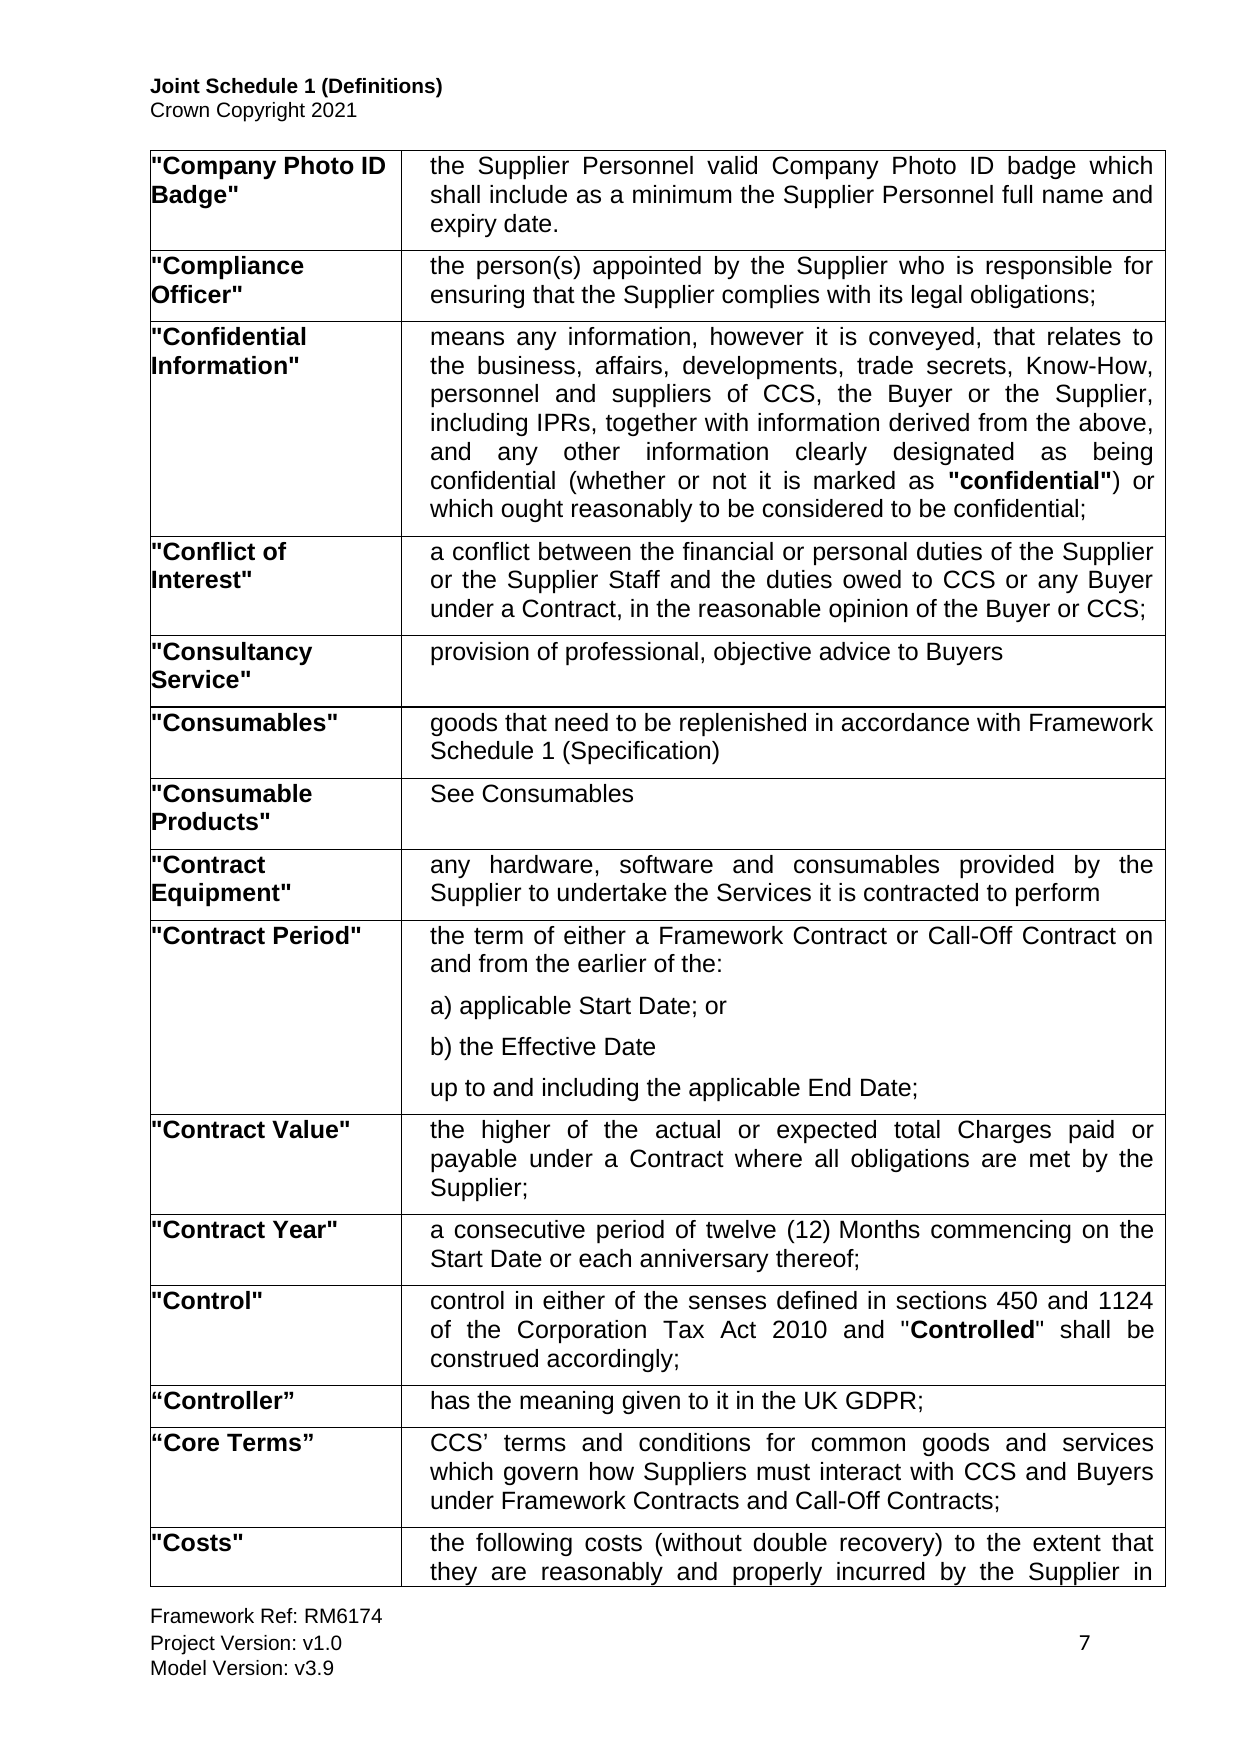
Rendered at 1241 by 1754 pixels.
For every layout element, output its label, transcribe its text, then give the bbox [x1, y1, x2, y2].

table_cell control in either of the senses defined in sections 450 and 1124 of the Corporation Tax Act 2010 and "Controlled" shall be construed accordingly; [402, 1286, 1165, 1385]
table_cell "Contract Period" [151, 921, 401, 1114]
table_cell "Control" [151, 1286, 401, 1385]
table_cell has the meaning given to it in the UK GDPR; [402, 1386, 1165, 1427]
table_cell the term of either a Framework Contract or Call-Off Contract on and from the earlier of the: a) applicable Start Date; or b) the Effective Date up to and including the applicable End Date; [402, 921, 1165, 1114]
table_cell a conflict between the financial or personal duties of the Supplier or the Supplier Staff and the duties owed to CCS or any Buyer under a Contract, in the reasonable opinion of the Buyer or CCS; [402, 537, 1165, 635]
table_cell "Compliance Officer" [151, 251, 401, 321]
table_cell "Consumables" [151, 708, 401, 777]
table_cell the person(s) appointed by the Supplier who is responsible for ensuring that the Supplier complies with its legal obligations; [402, 251, 1165, 321]
table_cell See Consumables [402, 779, 1165, 848]
table_cell a consecutive period of twelve (12) Months commencing on the Start Date or each anniversary thereof; [402, 1215, 1165, 1285]
table_cell "Contract Value" [151, 1115, 401, 1214]
table_cell provision of professional, objective advice to Buyers [402, 636, 1165, 706]
table_cell the higher of the actual or expected total Charges paid or payable under a Contract where all obligations are met by the Supplier; [402, 1115, 1165, 1214]
table_cell “Core Terms” [151, 1428, 401, 1527]
table_cell "Consultancy Service" [151, 636, 401, 706]
table_cell "Company Photo ID Badge" [151, 151, 401, 250]
table_cell CCS’ terms and conditions for common goods and services which govern how Suppliers must interact with CCS and Buyers under Framework Contracts and Call-Off Contracts; [402, 1428, 1165, 1527]
table_cell "Contract Equipment" [151, 850, 401, 919]
table_cell "Confidential Information" [151, 322, 401, 536]
table_cell "Contract Year" [151, 1215, 401, 1285]
table_cell "Consumable Products" [151, 779, 401, 848]
table_cell “Controller” [151, 1386, 401, 1427]
table_cell means any information, however it is conveyed, that relates to the business, affairs, developments, trade secrets, Know-How, personnel and suppliers of CCS, the Buyer or the Supplier, including IPRs, together with information derived from the above, and any other information clearly designated as being confidential (whether or not it is marked as "confidential") or which ought reasonably to be considered to be confidential; [402, 322, 1165, 536]
table_cell "Conflict of Interest" [151, 537, 401, 635]
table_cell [402, 1528, 1165, 1586]
table_cell "Costs" [151, 1528, 401, 1586]
table_cell goods that need to be replenished in accordance with Framework Schedule 1 (Specification) [402, 708, 1165, 777]
table_cell the Supplier Personnel valid Company Photo ID badge which shall include as a minimum the Supplier Personnel full name and expiry date. [402, 151, 1165, 250]
table_cell any hardware, software and consumables provided by the Supplier to undertake the Services it is contracted to perform [402, 850, 1165, 919]
